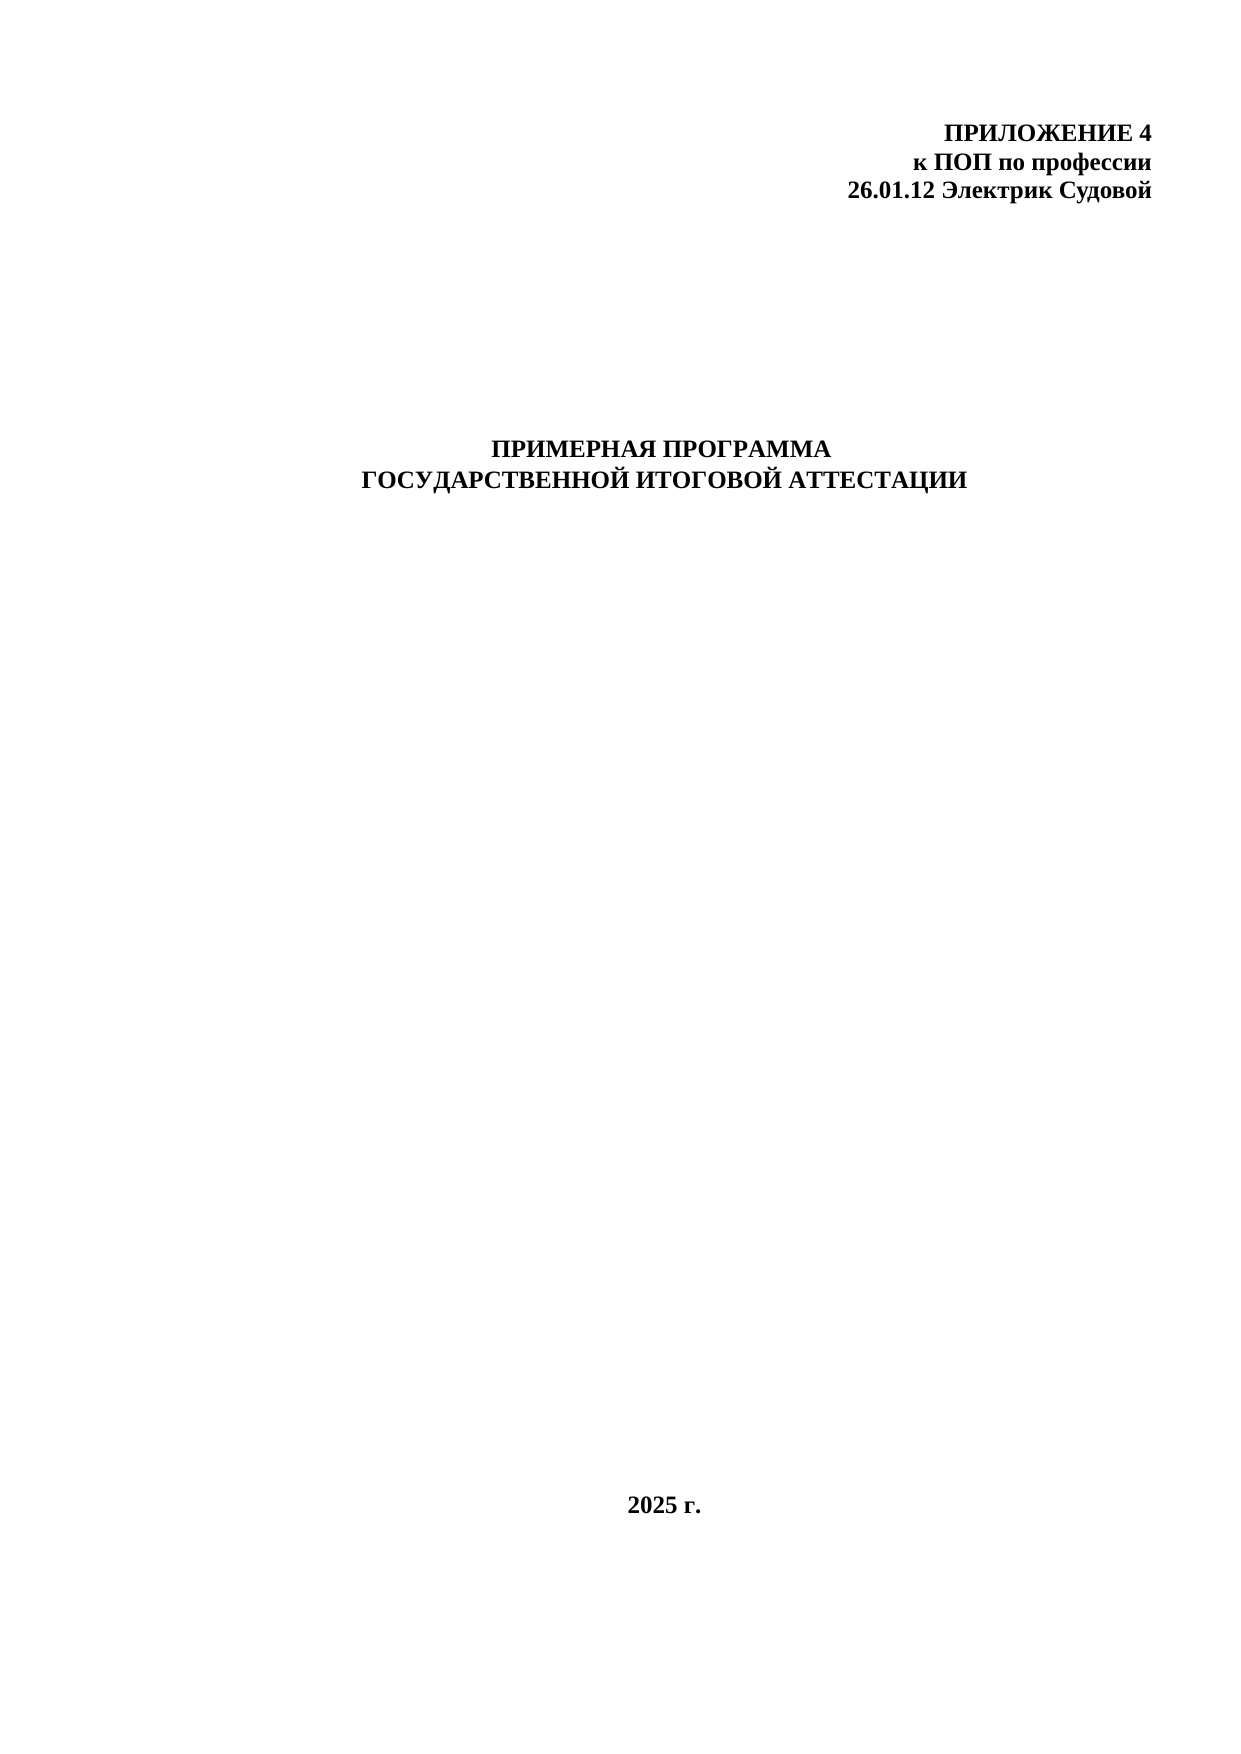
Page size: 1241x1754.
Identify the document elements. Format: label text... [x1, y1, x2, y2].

text ПРИЛОЖЕНИЕ 4 [177, 118, 1152, 147]
text 2025 г. [177, 1491, 1152, 1519]
text к ПОП по профессии [177, 147, 1152, 176]
text 26.01.12 Электрик Судовой [177, 176, 1152, 204]
text ПРИМЕРНАЯ ПРОГРАММА ГОСУДАРСТВЕННОЙ ИТОГОВОЙ АТТЕСТАЦИИ [177, 434, 1152, 494]
